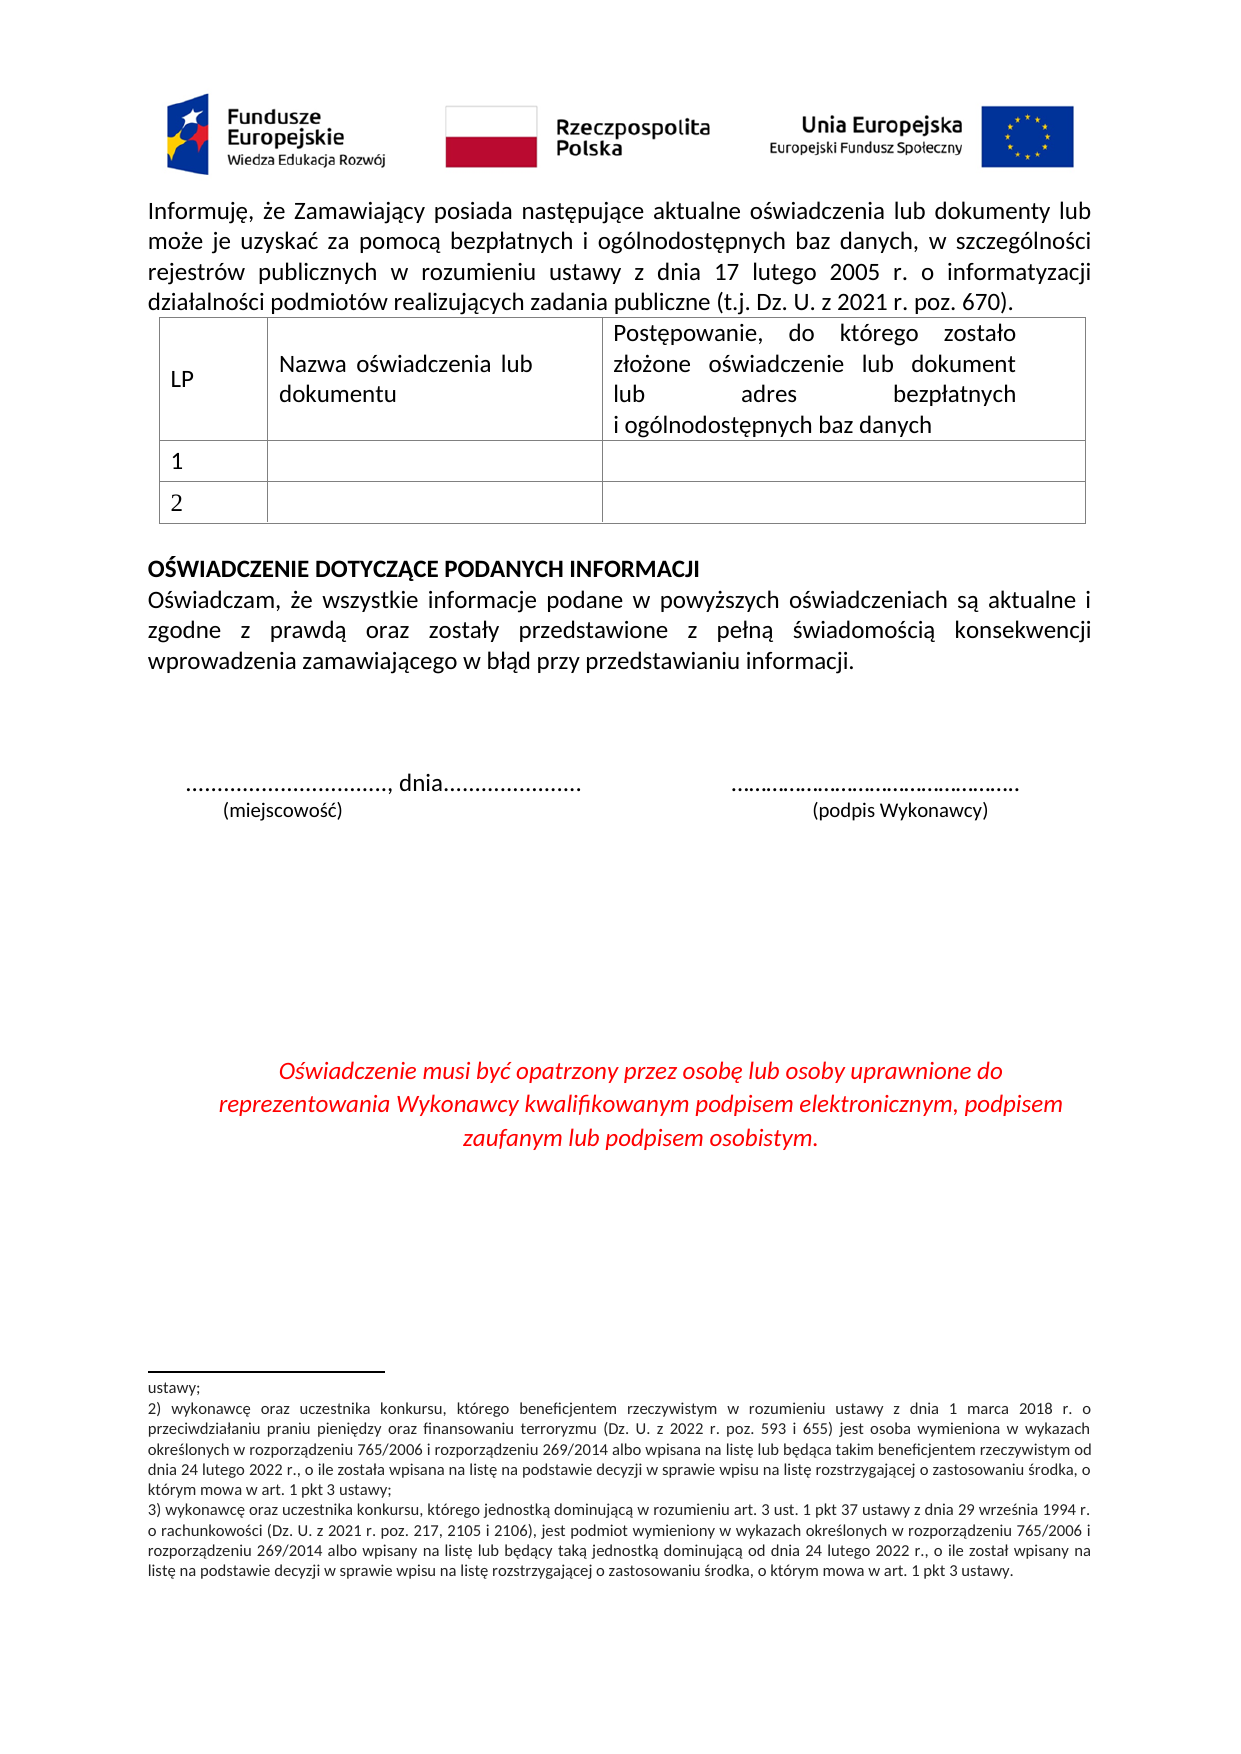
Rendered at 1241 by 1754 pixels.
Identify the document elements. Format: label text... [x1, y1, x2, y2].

table_header LP [160, 318, 267, 440]
table_header Nazwa oświadczenia lub dokumentu [268, 318, 602, 440]
text Informuję, że Zamawiający posiada następujące aktualne oświadczenia lub dokumenty lub może je uzyskać za pomocą bezpłatnych i ogólnodostępnych baz danych, w szczególności rejestrów publicznych w rozumieniu ustawy z dnia 17 lutego 2005 r. o informatyzacji działalności podmiotów realizujących zadania publiczne (t.j. Dz. U. z 2021 r. poz. 670). [148, 195, 1093, 317]
text Oświadczam, że wszystkie informacje podane w powyższych oświadczeniach są aktualne i zgodne z prawdą oraz zostały przedstawione z pełną świadomością konsekwencji wprowadzenia zamawiającego w błąd przy przedstawianiu informacji. [148, 584, 1093, 676]
text ................................, dnia...................... ………………………………………….. [185, 767, 1093, 798]
table_cell [603, 441, 1085, 481]
text (miejscowość) (podpis Wykonawcy) [185, 798, 1093, 823]
text OŚWIADCZENIE DOTYCZĄCE PODANYCH INFORMACJI [148, 553, 1093, 584]
text Oświadczenie musi być opatrzony przez osobę lub osoby uprawnione do reprezentowania Wykonawcy kwalifikowanym podpisem elektronicznym, podpisem zaufanym lub podpisem osobistym. [192, 1055, 1092, 1152]
table_cell [268, 441, 602, 481]
table_cell 2 [160, 482, 267, 522]
table_cell [268, 482, 602, 522]
table_cell [603, 482, 1085, 522]
picture [147, 73, 1093, 195]
table_header Postępowanie, do którego zostało złożone oświadczenie lub dokument lub adres bezpłatnych i ogólnodostępnych baz danych [603, 318, 1085, 440]
table_cell 1 [160, 441, 267, 481]
